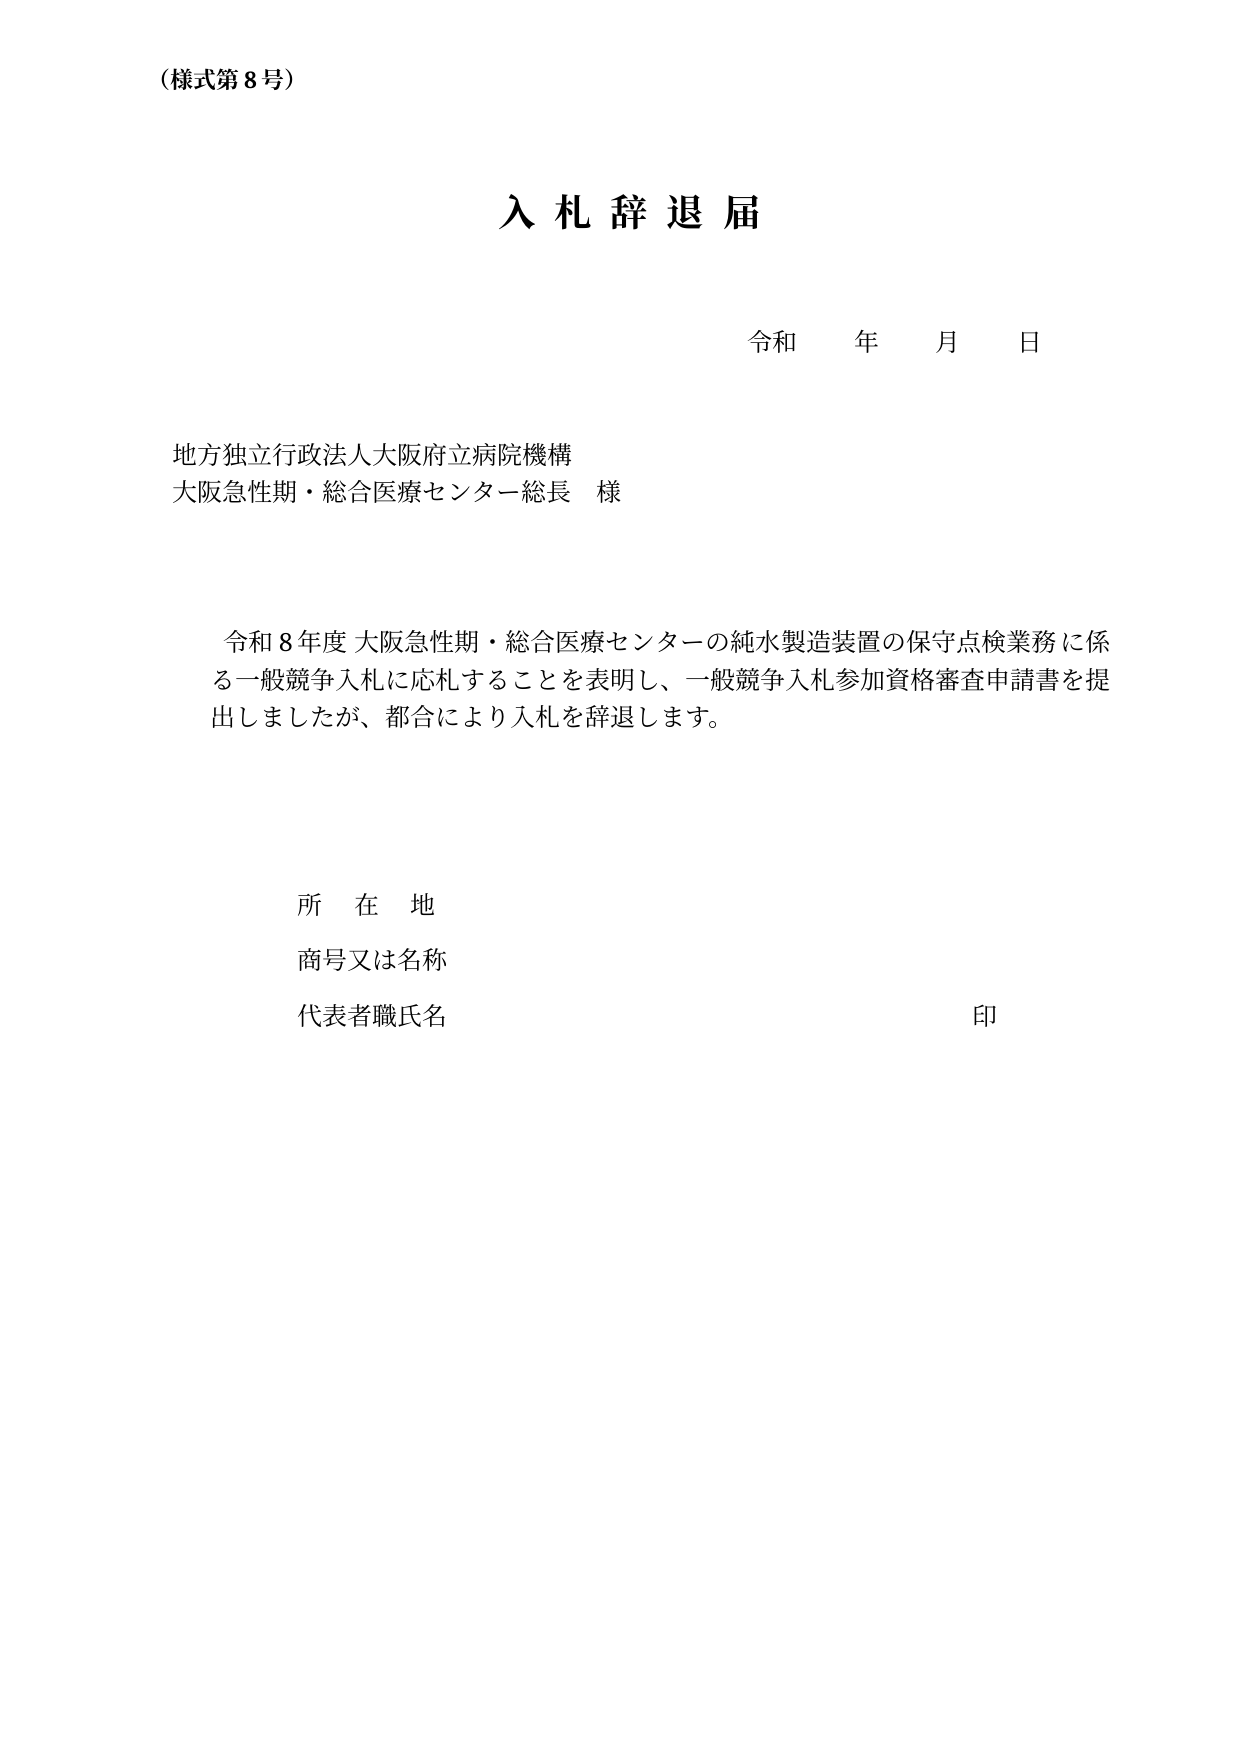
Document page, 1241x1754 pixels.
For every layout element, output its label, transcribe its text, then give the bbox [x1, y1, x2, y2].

text 所 在 地 [148, 885, 1110, 922]
text 令和8年度 大阪急性期・総合医療センターの純水製造装置の保守点検業務に係る一般競争入札に応札することを表明し、一般競争入札参加資格審査申請書を提出しましたが、都合により入札を辞退します。 [148, 622, 1110, 735]
text 入札辞退届 [148, 172, 1110, 247]
text 代表者職氏名 印 [148, 996, 1110, 1033]
text 令和 年 月 日 [148, 322, 1110, 360]
text （様式第8号） [148, 60, 1110, 97]
text 大阪急性期・総合医療センター総長 様 [148, 472, 1110, 510]
text 地方独立行政法人大阪府立病院機構 [148, 435, 1110, 472]
text 商号又は名称 [148, 940, 1110, 978]
